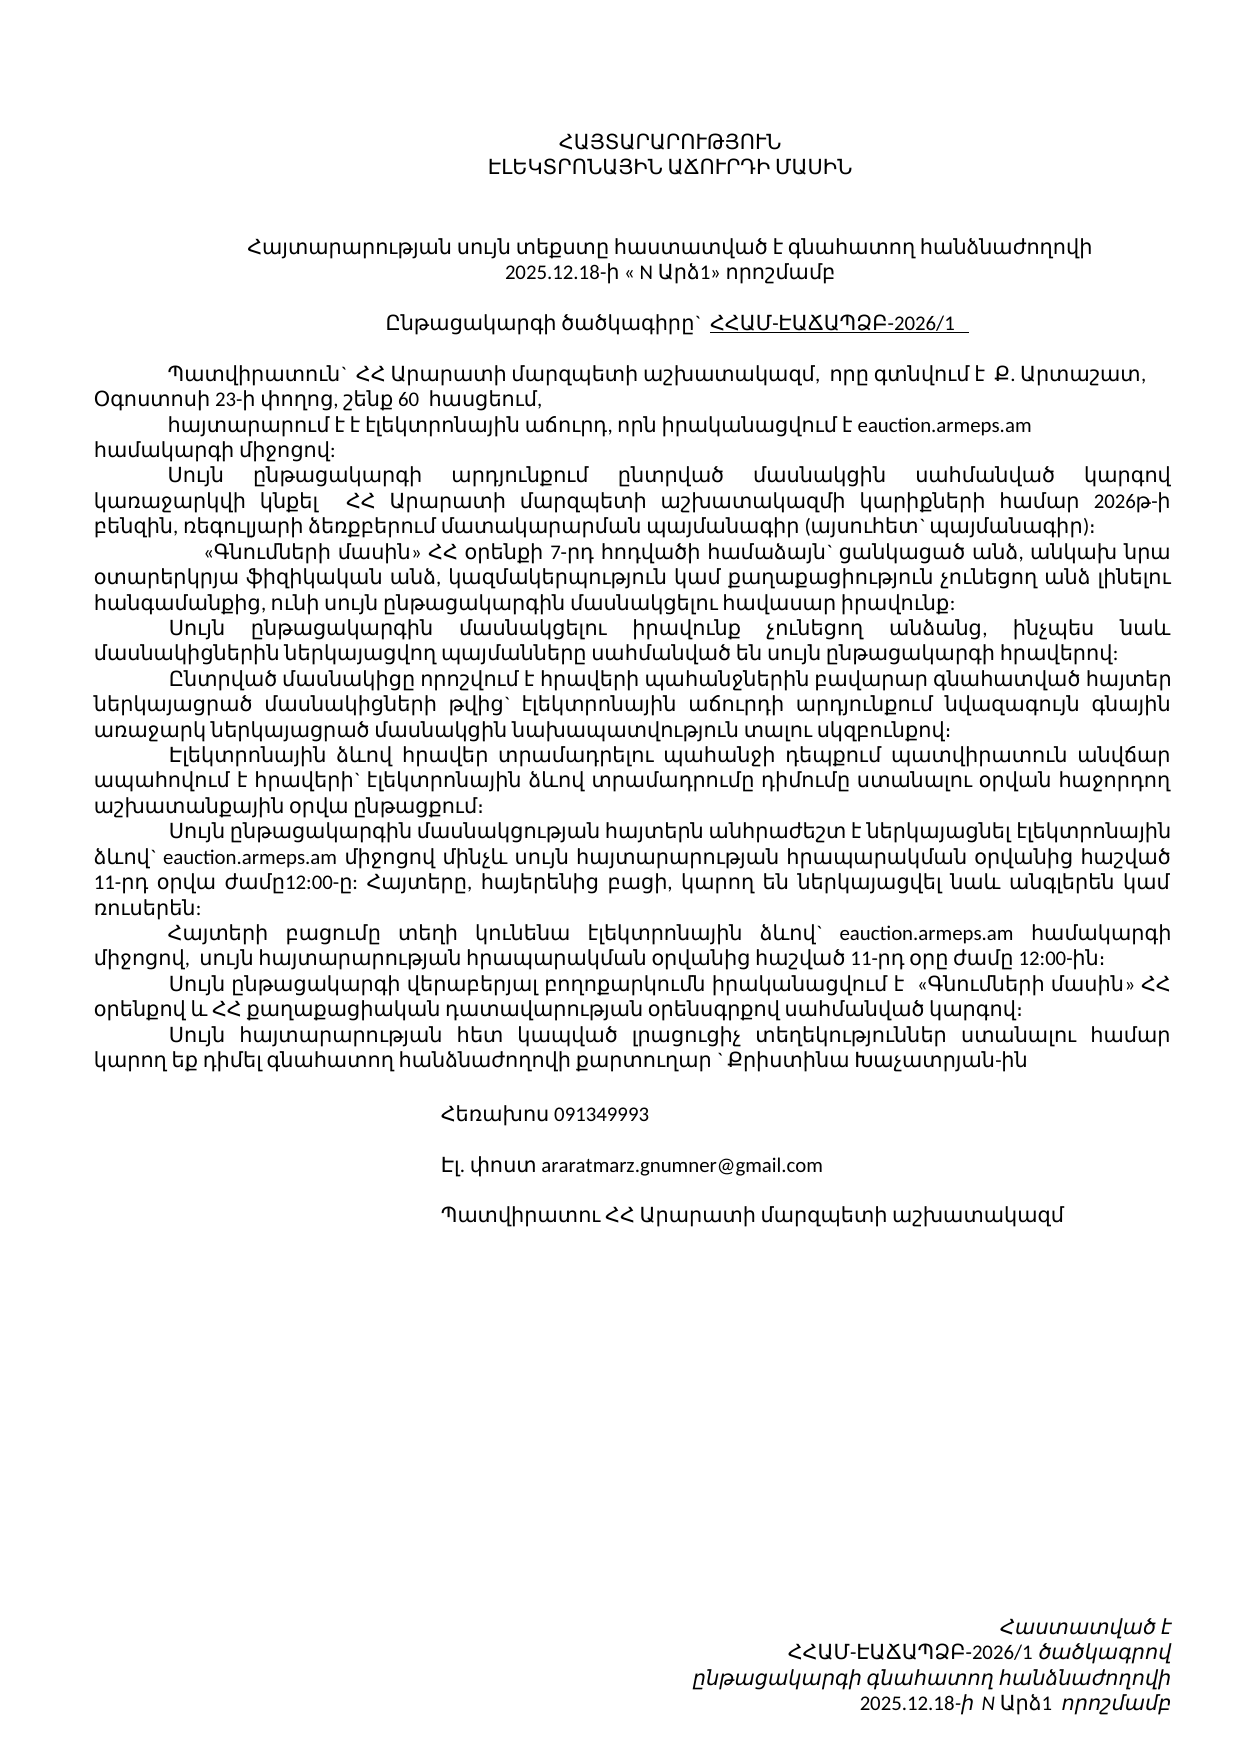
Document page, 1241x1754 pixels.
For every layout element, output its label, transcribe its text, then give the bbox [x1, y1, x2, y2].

text Հայտարարության սույն տեքստը հաստատված է գնահատող հանձնաժողովի [94, 234, 1171, 259]
text «Գնումների մասին» ՀՀ օրենքի 7-րդ հոդվածի համաձայն` ցանկացած անձ, անկախ նրա օտարերկրյա ֆիզիկական անձ, կազմակերպություն կամ քաղաքացիություն չունեցող անձ լինելու հանգամանքից, ունի սույն ընթացակարգին մասնակցելու հավասար իրավունք: [94, 539, 1171, 615]
text 2025.12.18 -ի N Արձ1 որոշմամբ [94, 1690, 1171, 1716]
text ՀՀԱՄ-ԷԱՃԱՊՁԲ-2026/1 ծածկագրով [94, 1639, 1171, 1665]
text ընթացակարգի գնահատող հանձնաժողովի [94, 1665, 1171, 1690]
text ԷԼԵԿՏՐՈՆԱՅԻՆ ԱՃՈՒՐԴԻ ՄԱՍԻՆ [94, 154, 1171, 180]
text Սույն ընթացակարգի արդյունքում ընտրված մասնակցին սահմանված կարգով կառաջարկվի կնքել ՀՀ Արարատի մարզպետի աշխատակազմի կարիքների համար 2026թ-ի բենզին, ռեգուլյարի ձեռքբերում մատակարարման պայմանագիր (այսուհետ` պայմանագիր)։ [94, 463, 1171, 539]
text Հաստատված է [94, 1614, 1171, 1639]
text Ընթացակարգի ծածկագիրը` ՀՀԱՄ-ԷԱՃԱՊՁԲ-2026/1 [94, 310, 1171, 336]
text Սույն ընթացակարգին մասնակցության հայտերն անհրաժեշտ է ներկայացնել էլեկտրոնային ձևով` eauction.armeps.am միջոցով մինչև սույն հայտարարության հրապարակման օրվանից հաշված 11-րդ օրվա ժամը12:00-ը: Հայտերը, հայերենից բացի, կարող են ներկայացվել նաև անգլերեն կամ ռուսերեն: [94, 818, 1171, 920]
text Ընտրված մասնակիցը որոշվում է հրավերի պահանջներին բավարար գնահատված հայտեր ներկայացրած մասնակիցների թվից` էլեկտրոնային աճուրդի արդյունքում նվազագույն գնային առաջարկ ներկայացրած մասնակցին նախապատվություն տալու սկզբունքով։ [94, 666, 1171, 742]
text Պատվիրատուն` ՀՀ Արարատի մարզպետի աշխատակազմ , որը գտնվում է Ք. Արտաշատ, Օգոստոսի 23-ի փողոց, շենք 60 հասցեում, [94, 361, 1171, 412]
text Սույն ընթացակարգի վերաբերյալ բողոքարկումն իրականացվում է «Գնումների մասին» ՀՀ օրենքով և ՀՀ քաղաքացիական դատավարության օրենսգրքով սահմանված կարգով։ [94, 971, 1171, 1022]
text Էլեկտրոնային ձևով հրավեր տրամադրելու պահանջի դեպքում պատվիրատուն անվճար ապահովում է հրավերի` էլեկտրոնային ձևով տրամադրումը դիմումը ստանալու օրվան հաջորդող աշխատանքային օրվա ընթացքում։ [94, 742, 1171, 818]
text Հայտերի բացումը տեղի կունենա էլեկտրոնային ձևով` eauction.armeps.am համակարգի միջոցով, սույն հայտարարության հրապարակման օրվանից հաշված 11-րդ օրը ժամը 12:00-ին։ [94, 920, 1171, 971]
text Սույն հայտարարության հետ կապված լրացուցիչ տեղեկություններ ստանալու համար կարող եք դիմել գնահատող հանձնաժողովի քարտուղար ` Քրիստինա Խաչատրյան-ին [94, 1022, 1171, 1073]
text 2025.12.18 -ի « N Արձ1» որոշմամբ [94, 259, 1171, 285]
text ՀԱՅՏԱՐԱՐՈՒԹՅՈՒՆ [94, 129, 1171, 154]
text Հեռախոս 091349993 [94, 1101, 1171, 1126]
text Սույն ընթացակարգին մասնակցելու իրավունք չունեցող անձանց, ինչպես նաև մասնակիցներին ներկայացվող պայմանները սահմանված են սույն ընթացակարգի հրավերով: [94, 615, 1171, 666]
text Էլ. փոստ araratmarz.gnumner@gmail.com [94, 1152, 1171, 1177]
text հայտարարում է է էլեկտրոնային աճուրդ, որն իրականացվում է eauction.armeps.am համակարգի միջոցով: [94, 412, 1171, 463]
text Պատվիրատու ՀՀ Արարատի մարզպետի աշխատակազմ [94, 1203, 1171, 1228]
